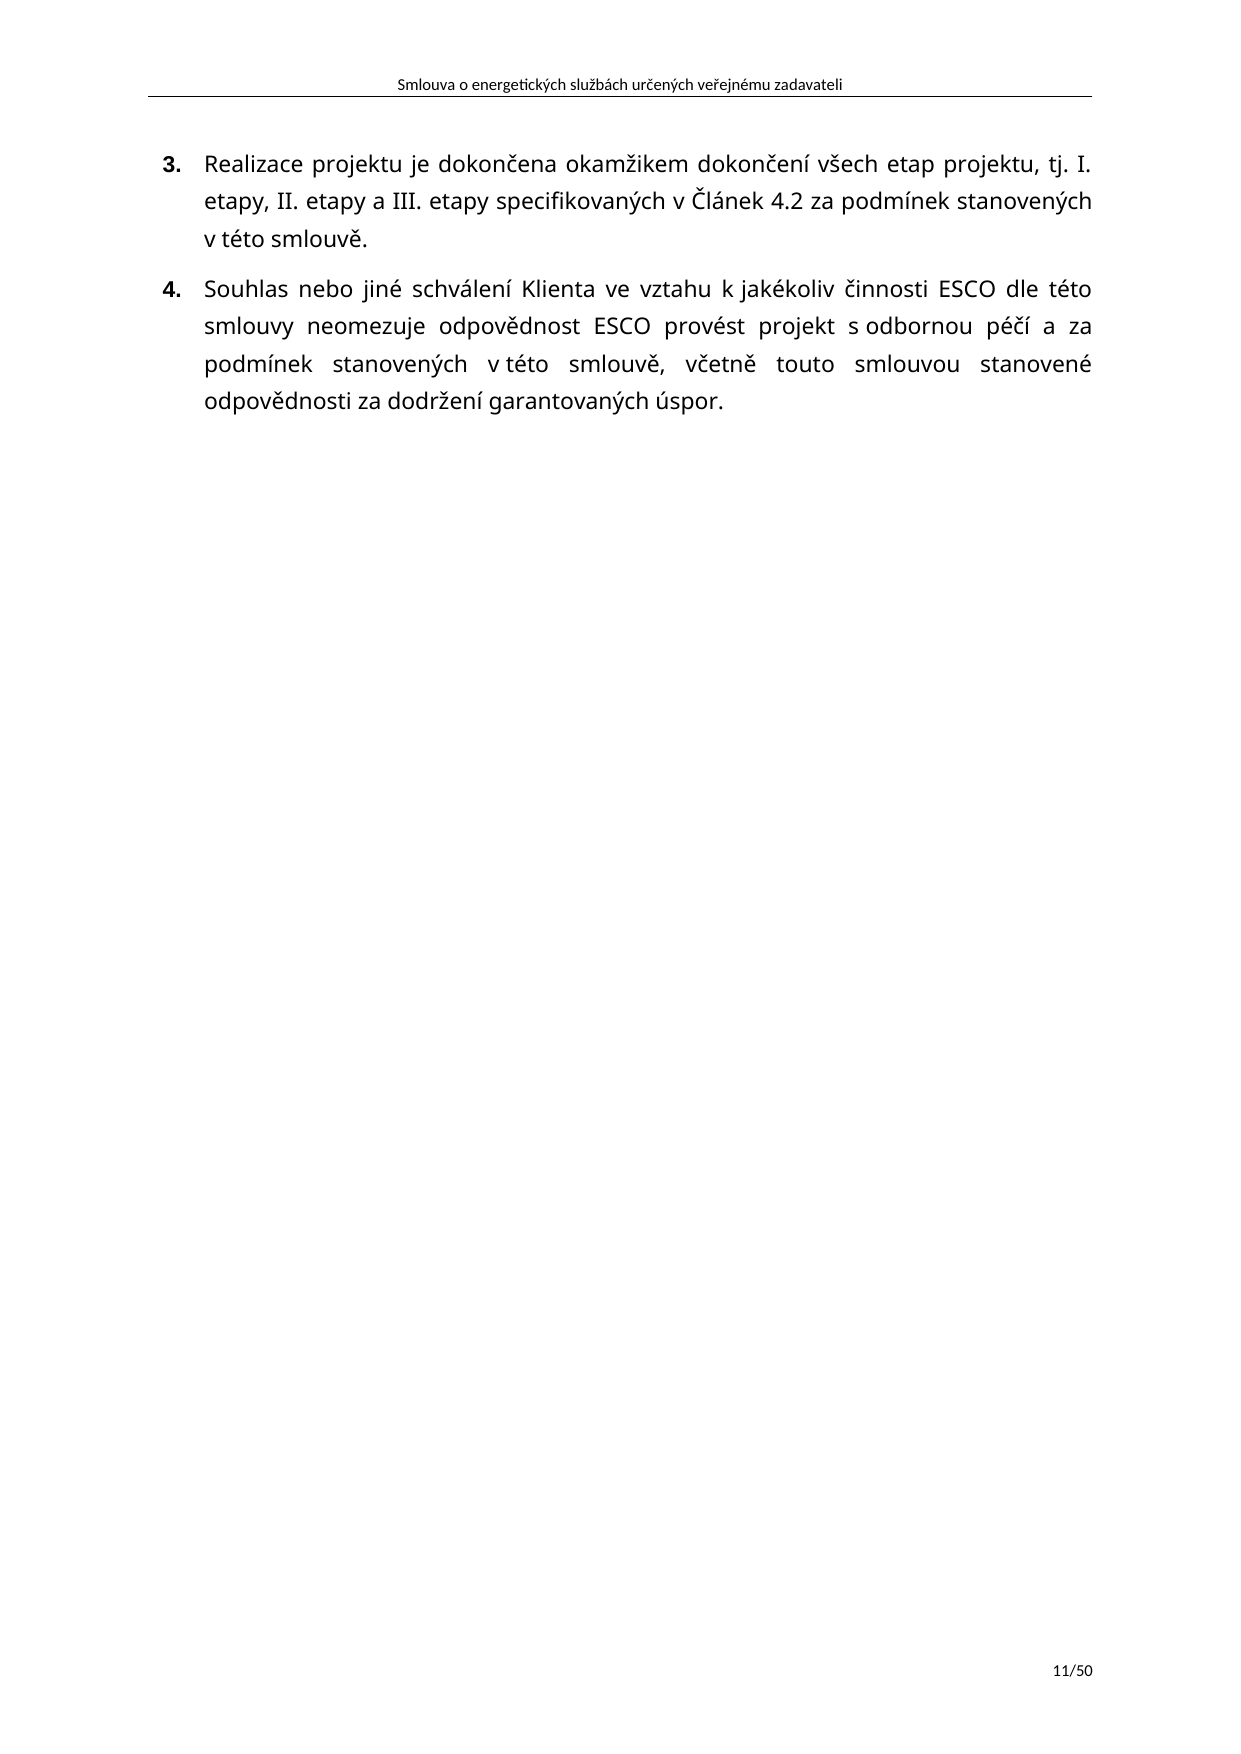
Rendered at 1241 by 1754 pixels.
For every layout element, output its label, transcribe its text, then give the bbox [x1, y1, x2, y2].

subtitle Realizace projektu je dokončena okamžikem dokončení všech etap projektu, tj. I. etapy, II. etapy a III. etapy specifikovaných v Článek 4.2 za podmínek stanovených v této smlouvě. [162, 148, 1092, 254]
subtitle Souhlas nebo jiné schválení Klienta ve vztahu k jakékoliv činnosti ESCO dle této smlouvy neomezuje odpovědnost ESCO provést projekt s odbornou péčí a za podmínek stanovených v této smlouvě, včetně touto smlouvou stanovené odpovědnosti za dodržení garantovaných úspor. [162, 273, 1092, 416]
